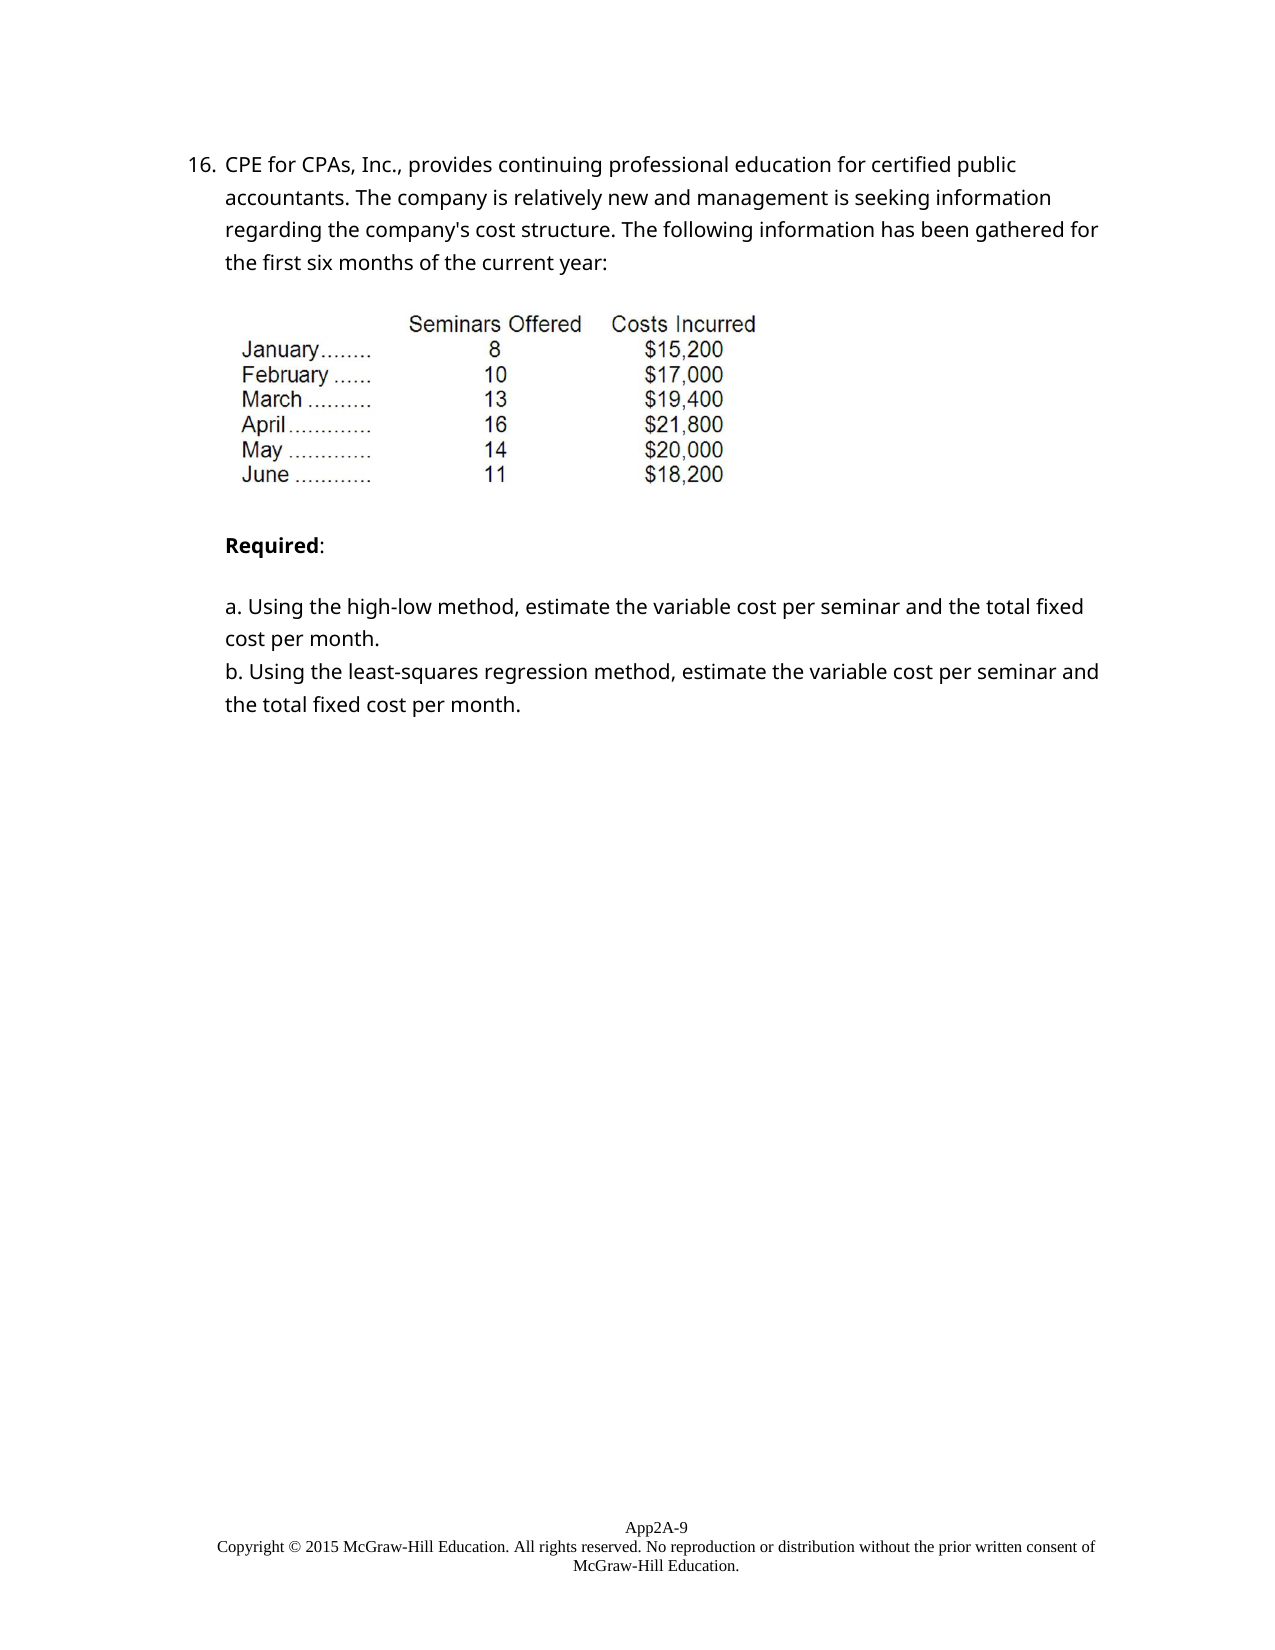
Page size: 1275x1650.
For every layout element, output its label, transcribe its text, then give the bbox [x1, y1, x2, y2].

picture [230, 308, 759, 494]
table_header CPE for CPAs, Inc., provides continuing professional education for certified public accountants. The company is relatively new and management is seeking information regarding the company's cost structure. The following information has been gathered for the first six months of the current year: Required: a. Using the high-low method, estimate the variable cost per seminar and the total fixed cost per month. b. Using the least-squares regression method, estimate the variable cost per seminar and the total fixed cost per month. [225, 150, 1125, 1042]
table_header 16. [188, 150, 225, 1042]
